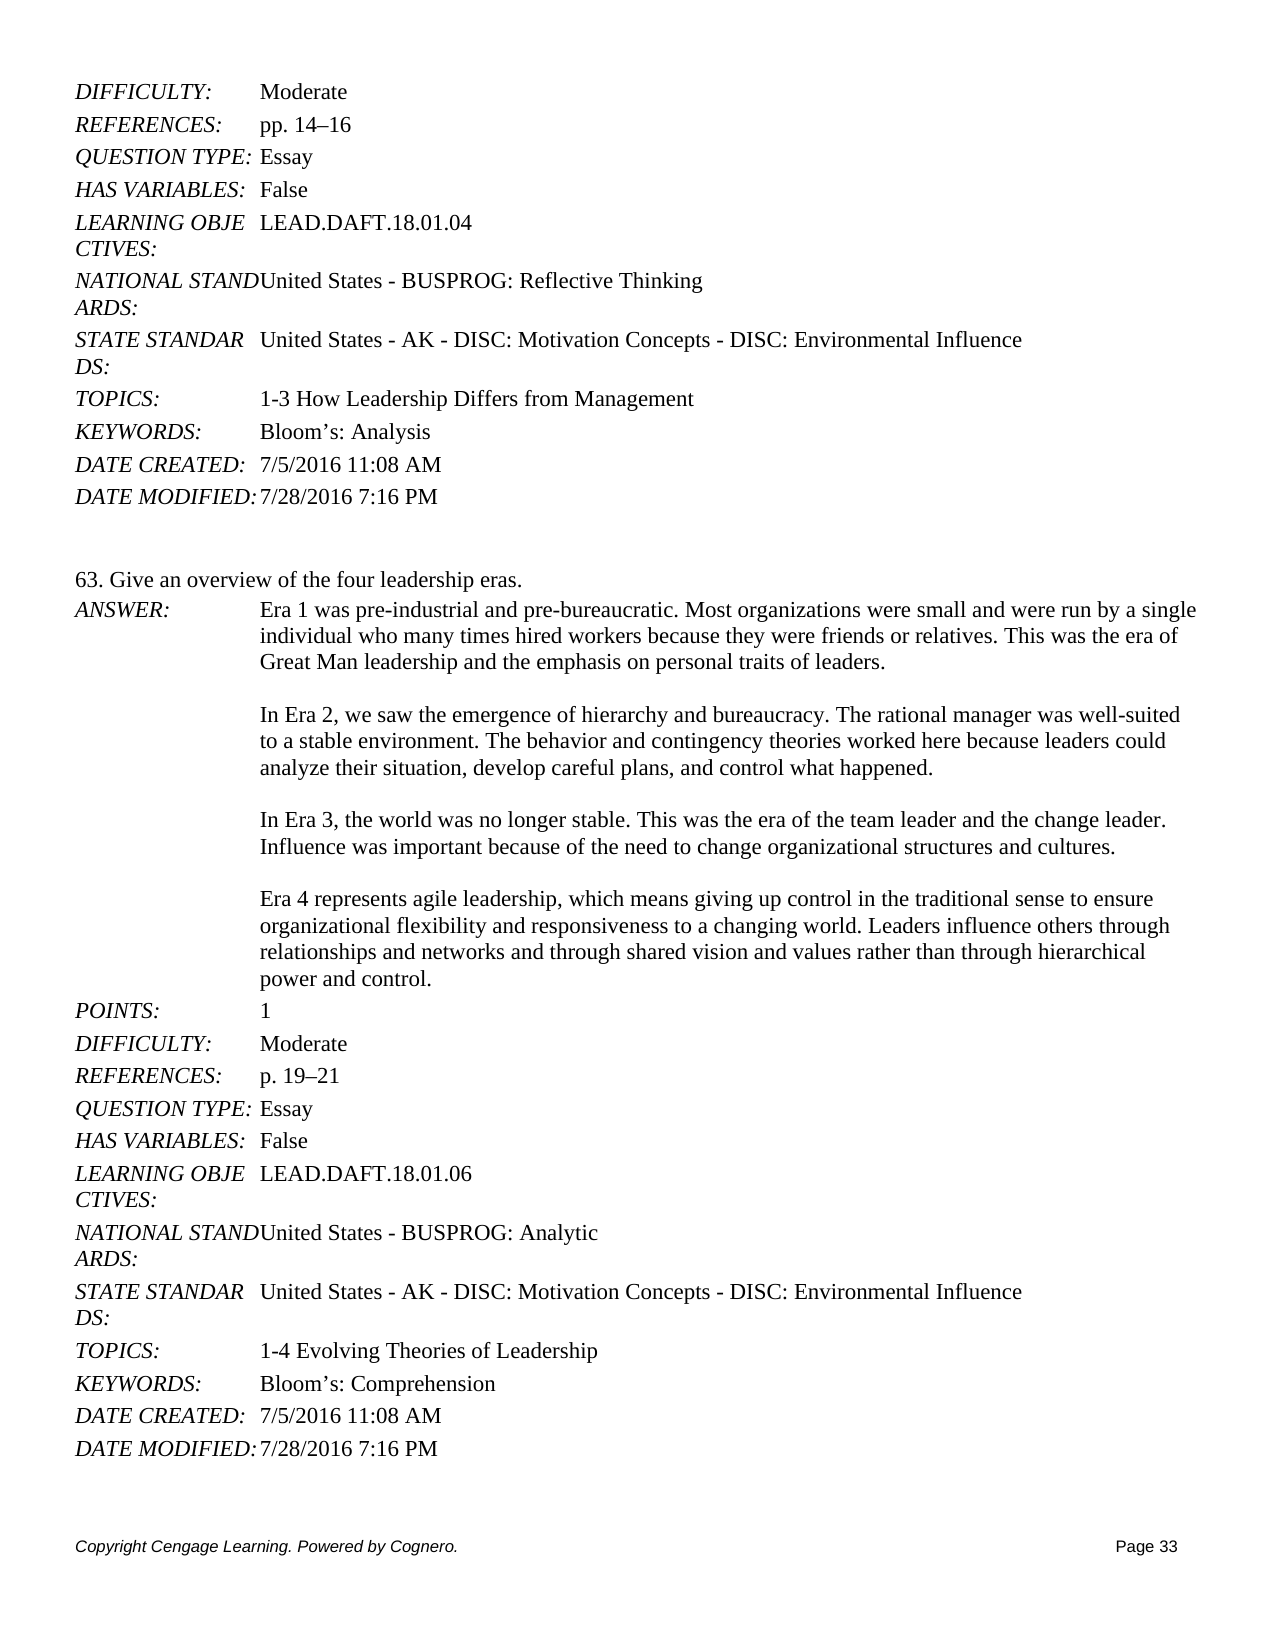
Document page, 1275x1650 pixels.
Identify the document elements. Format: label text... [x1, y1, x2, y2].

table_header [75, 75, 1200, 539]
table_header 63. Give an overview of the four leadership eras. [75, 566, 1200, 1491]
